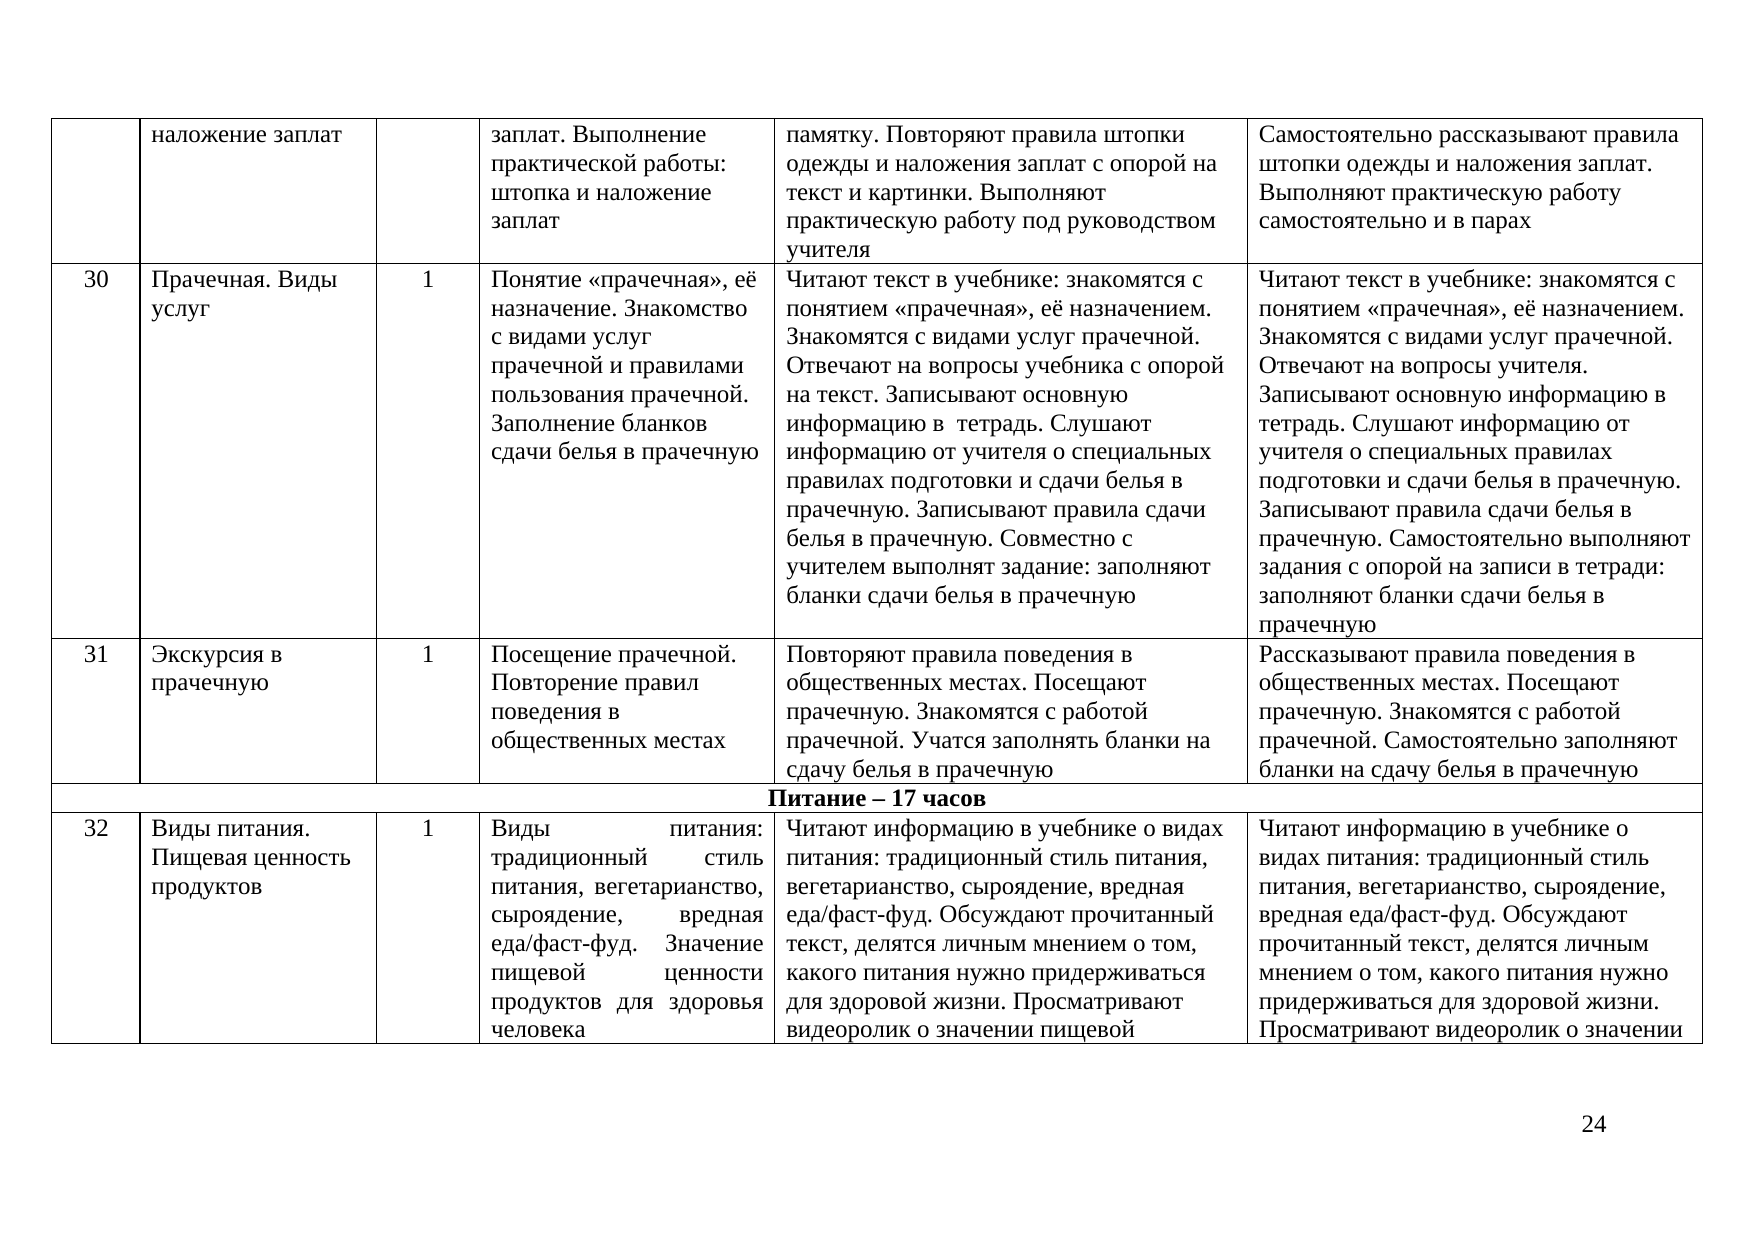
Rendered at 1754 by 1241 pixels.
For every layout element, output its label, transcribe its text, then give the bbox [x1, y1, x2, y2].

table_cell 29 [52, 119, 139, 263]
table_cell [775, 119, 1247, 263]
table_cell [1248, 119, 1702, 263]
table_cell Прачечная. Виды услуг [141, 264, 376, 638]
table_cell Питание – 17 часов [52, 784, 1702, 812]
table_cell Экскурсия в прачечную [141, 639, 376, 782]
table_cell 30 [52, 264, 139, 638]
table_cell Понятие «прачечная», её назначение. Знакомство с видами услуг прачечной и правилами пользования прачечной. Заполнение бланков сдачи белья в прачечную [480, 264, 774, 638]
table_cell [480, 813, 774, 1043]
table_cell Читают текст в учебнике: знакомятся с понятием «прачечная», её назначением. Знакомятся с видами услуг прачечной. Отвечают на вопросы учебника с опорой на текст. Записывают основную информацию в тетрадь. Слушают информацию от учителя о специальных правилах подготовки и сдачи белья в прачечную. Записывают правила сдачи белья в прачечную. Совместно с учителем выполнят задание: заполняют бланки сдачи белья в прачечную [775, 264, 1247, 638]
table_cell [480, 119, 774, 263]
table_cell Повторяют правила поведения в общественных местах. Посещают прачечную. Знакомятся с работой прачечной. Учатся заполнять бланки на сдачу белья в прачечную [775, 639, 1247, 782]
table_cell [141, 119, 376, 263]
table_cell 1 [377, 119, 479, 263]
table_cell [775, 813, 1247, 1043]
table_cell 1 [377, 639, 479, 782]
table_cell 32 [52, 813, 139, 1043]
table_cell Рассказывают правила поведения в общественных местах. Посещают прачечную. Знакомятся с работой прачечной. Самостоятельно заполняют бланки на сдачу белья в прачечную [1248, 639, 1702, 782]
table_cell 1 [377, 813, 479, 1043]
table_cell Читают текст в учебнике: знакомятся с понятием «прачечная», её назначением. Знакомятся с видами услуг прачечной. Отвечают на вопросы учителя. Записывают основную информацию в тетрадь. Слушают информацию от учителя о специальных правилах подготовки и сдачи белья в прачечную. Записывают правила сдачи белья в прачечную. Самостоятельно выполняют задания с опорой на записи в тетради: заполняют бланки сдачи белья в прачечную [1248, 264, 1702, 638]
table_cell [141, 813, 376, 1043]
table_cell Посещение прачечной. Повторение правил поведения в общественных местах [480, 639, 774, 782]
table_cell 31 [52, 639, 139, 782]
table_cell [1248, 813, 1702, 1043]
table_cell 1 [377, 264, 479, 638]
